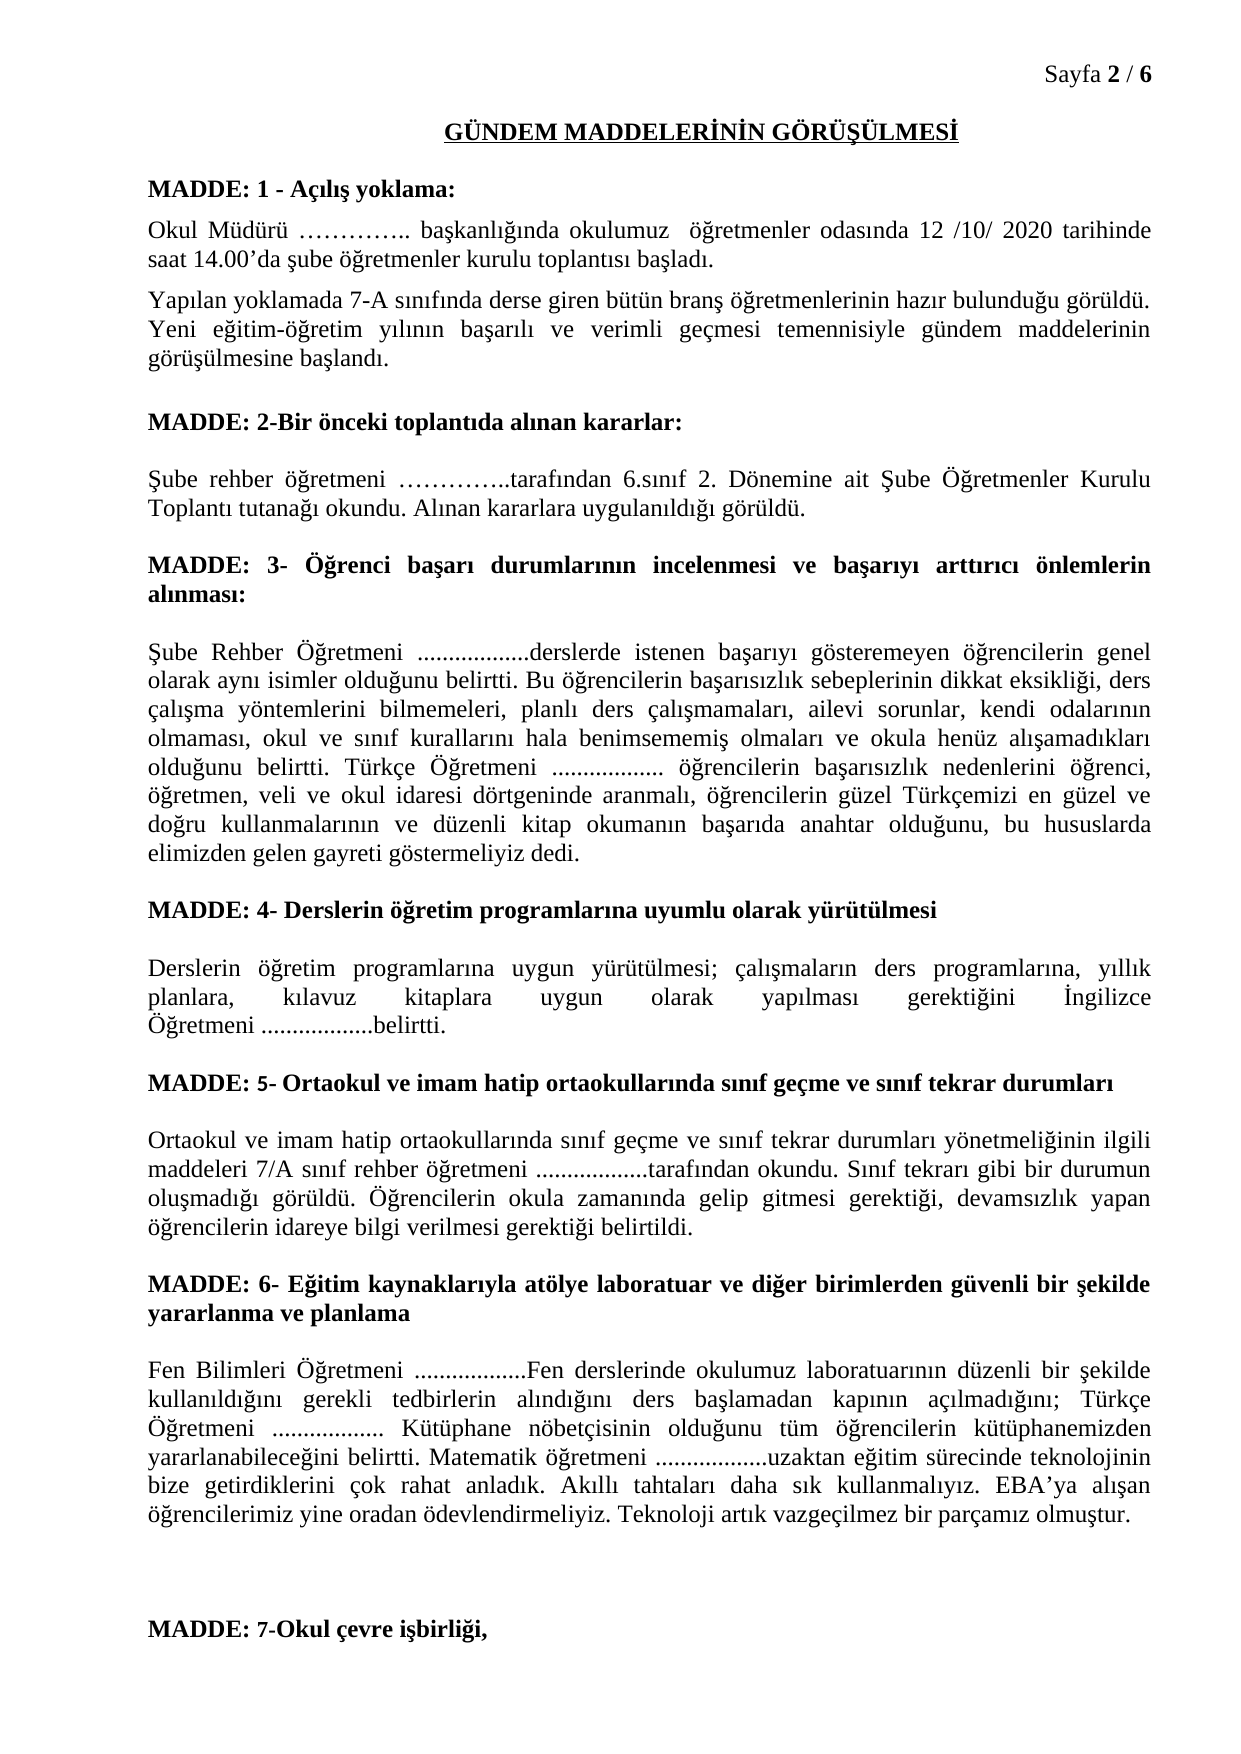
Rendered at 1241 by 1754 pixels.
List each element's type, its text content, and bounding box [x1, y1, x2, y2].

list MADDE: 5- Ortaokul ve imam hatip ortaokullarında sınıf geçme ve sınıf tekrar durumları [148, 1068, 1152, 1097]
list Derslerin öğretim programlarına uygun yürütülmesi; çalışmaların ders programlarına, yıllık planlara, kılavuz kitaplara uygun olarak yapılması gerektiğini İngilizce Öğretmeni ..................belirtti. [148, 953, 1152, 1039]
list Okul Müdürü ………….. başkanlığında okulumuz öğretmenler odasında 12 /10/ 2020 tarihinde saat 14.00’da şube öğretmenler kurulu toplantısı başladı. [148, 215, 1152, 273]
list Ortaokul ve imam hatip ortaokullarında sınıf geçme ve sınıf tekrar durumları yönetmeliğinin ilgili maddeleri 7/A sınıf rehber öğretmeni ..................tarafından okundu. Sınıf tekrarı gibi bir durumun oluşmadığı görüldü. Öğrencilerin okula zamanında gelip gitmesi gerektiği, devamsızlık yapan öğrencilerin idareye bilgi verilmesi gerektiği belirtildi. [148, 1126, 1152, 1241]
list MADDE: 3- Öğrenci başarı durumlarının incelenmesi ve başarıyı arttırıcı önlemlerin alınması: [148, 550, 1152, 608]
list MADDE: 2-Bir önceki toplantıda alınan kararlar: [148, 407, 1152, 435]
text Yapılan yoklamada 7-A sınıfında derse giren bütün branş öğretmenlerinin hazır bulunduğu görüldü. Yeni eğitim-öğretim yılının başarılı ve verimli geçmesi temennisiyle gündem maddelerinin görüşülmesine başlandı. [148, 285, 1152, 372]
list MADDE: 7-Okul çevre işbirliği, [148, 1614, 1152, 1643]
text GÜNDEM MADDELERİNİN GÖRÜŞÜLMESİ [148, 117, 1182, 145]
list Şube rehber öğretmeni …………..tarafından 6.sınıf 2. Dönemine ait Şube Öğretmenler Kurulu Toplantı tutanağı okundu. Alınan kararlara uygulanıldığı görüldü. [148, 464, 1152, 522]
text MADDE: 1 - Açılış yoklama: [148, 174, 1182, 203]
text MADDE: 4- Derslerin öğretim programlarına uyumlu olarak yürütülmesi [148, 895, 1152, 924]
list Fen Bilimleri Öğretmeni ..................Fen derslerinde okulumuz laboratuarının düzenli bir şekilde kullanıldığını gerekli tedbirlerin alındığını ders başlamadan kapının açılmadığını; Türkçe Öğretmeni .................. Kütüphane nöbetçisinin olduğunu tüm öğrencilerin kütüphanemizden yararlanabileceğini belirtti. Matematik öğretmeni ..................uzaktan eğitim sürecinde teknolojinin bize getirdiklerini çok rahat anladık. Akıllı tahtaları daha sık kullanmalıyız. EBA’ya alışan öğrencilerimiz yine oradan ödevlendirmeliyiz. Teknoloji artık vazgeçilmez bir parçamız olmuştur. [148, 1356, 1152, 1528]
text MADDE: 6- Eğitim kaynaklarıyla atölye laboratuar ve diğer birimlerden güvenli bir şekilde yararlanma ve planlama [148, 1269, 1152, 1327]
list Şube Rehber Öğretmeni ..................derslerde istenen başarıyı gösteremeyen öğrencilerin genel olarak aynı isimler olduğunu belirtti. Bu öğrencilerin başarısızlık sebeplerinin dikkat eksikliği, ders çalışma yöntemlerini bilmemeleri, planlı ders çalışmamaları, ailevi sorunlar, kendi odalarının olmaması, okul ve sınıf kurallarını hala benimsememiş olmaları ve okula henüz alışamadıkları olduğunu belirtti. Türkçe Öğretmeni .................. öğrencilerin başarısızlık nedenlerini öğrenci, öğretmen, veli ve okul idaresi dörtgeninde aranmalı, öğrencilerin güzel Türkçemizi en güzel ve doğru kullanmalarının ve düzenli kitap okumanın başarıda anahtar olduğunu, bu hususlarda elimizden gelen gayreti göstermeliyiz dedi. [148, 637, 1152, 867]
